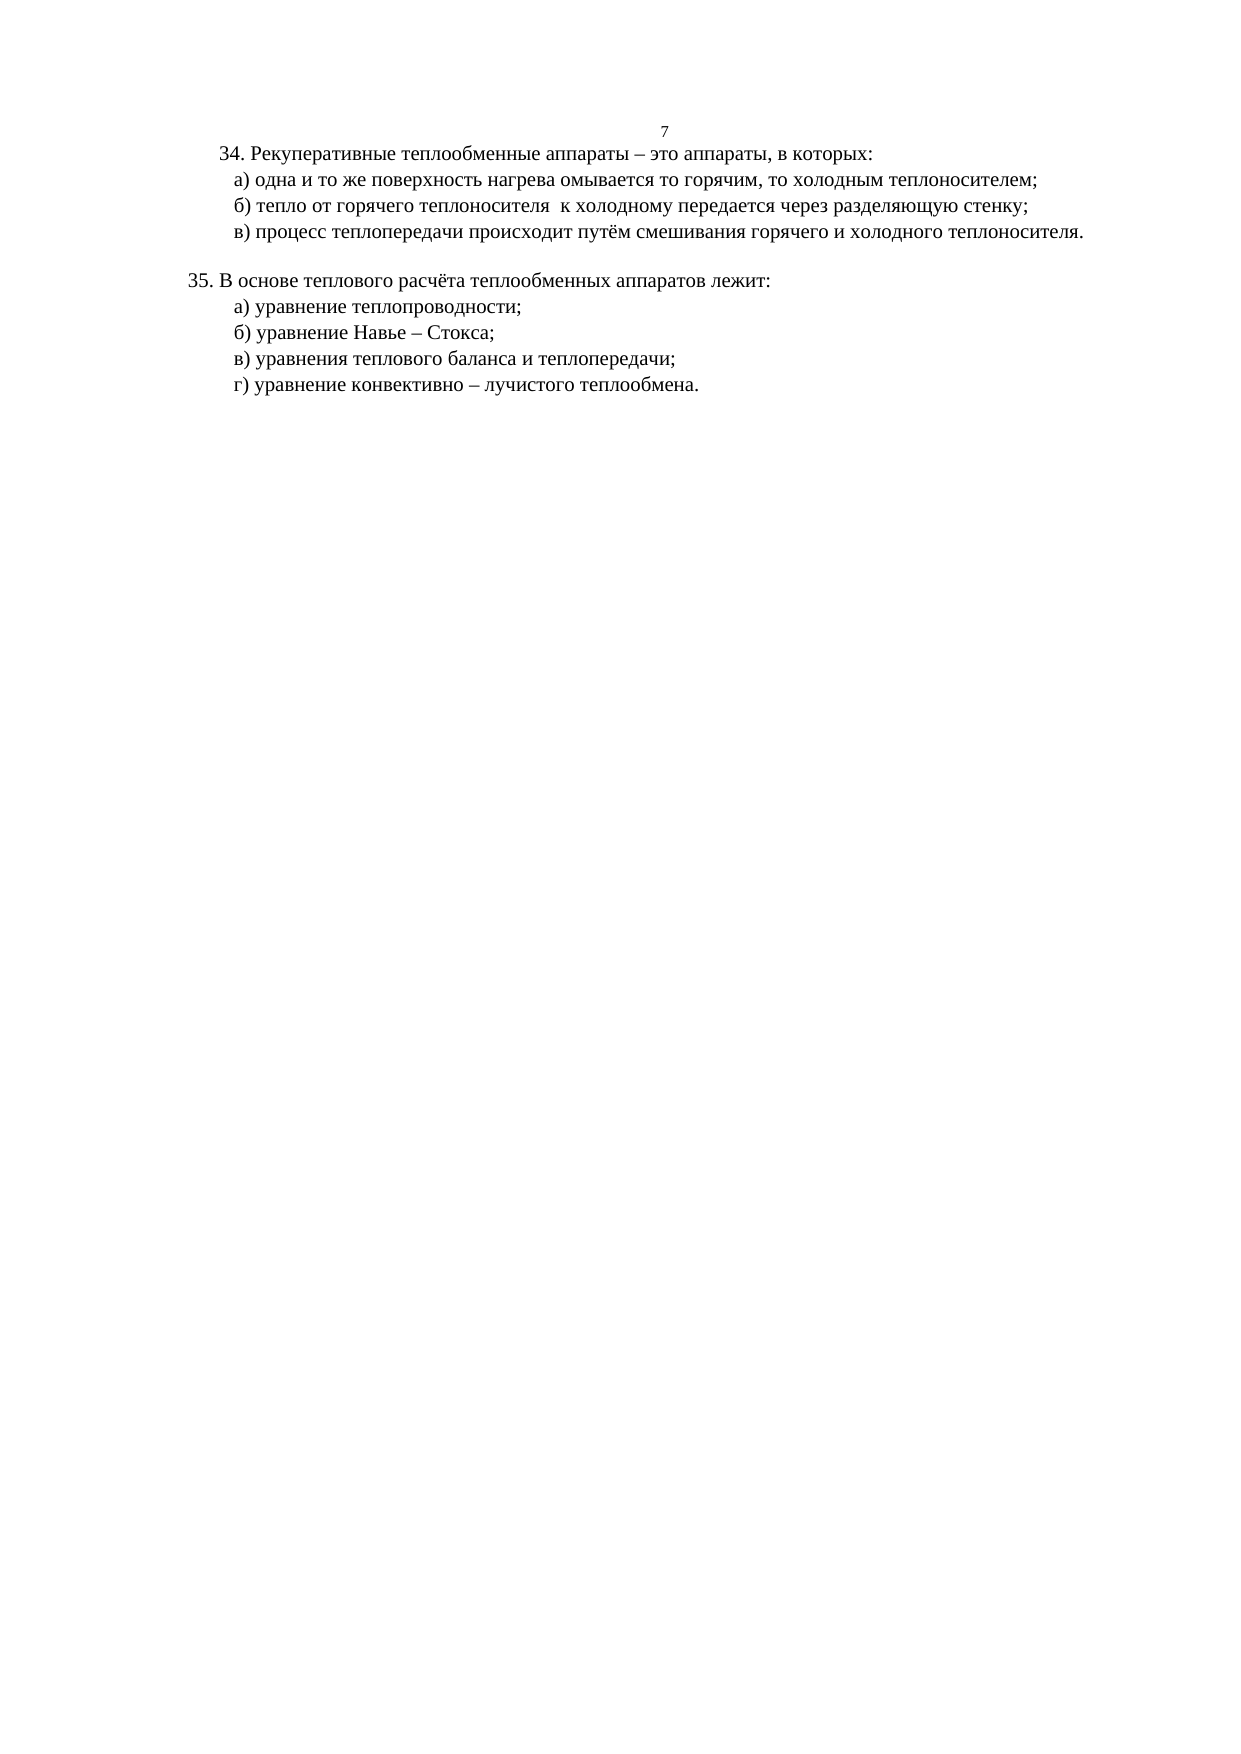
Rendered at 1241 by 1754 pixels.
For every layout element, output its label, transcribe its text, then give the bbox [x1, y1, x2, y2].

text г) уравнение конвективно – лучистого теплообмена. [177, 372, 1152, 396]
text в) уравнения теплового баланса и теплопередачи; [177, 346, 1152, 370]
text а) одна и то же поверхность нагрева омывается то горячим, то холодным теплоносителем; [177, 167, 1152, 191]
text б) уравнение Навье – Стокса; [177, 320, 1152, 344]
text 34. Рекуперативные теплообменные аппараты – это аппараты, в которых: [177, 141, 1152, 165]
text в) процесс теплопередачи происходит путём смешивания горячего и холодного теплоносителя. [177, 219, 1152, 243]
text 35. В основе теплового расчёта теплообменных аппаратов лежит: [177, 268, 1152, 292]
text а) уравнение теплопроводности; [177, 294, 1152, 318]
text б) тепло от горячего теплоносителя к холодному передается через разделяющую стенку; [177, 193, 1152, 217]
